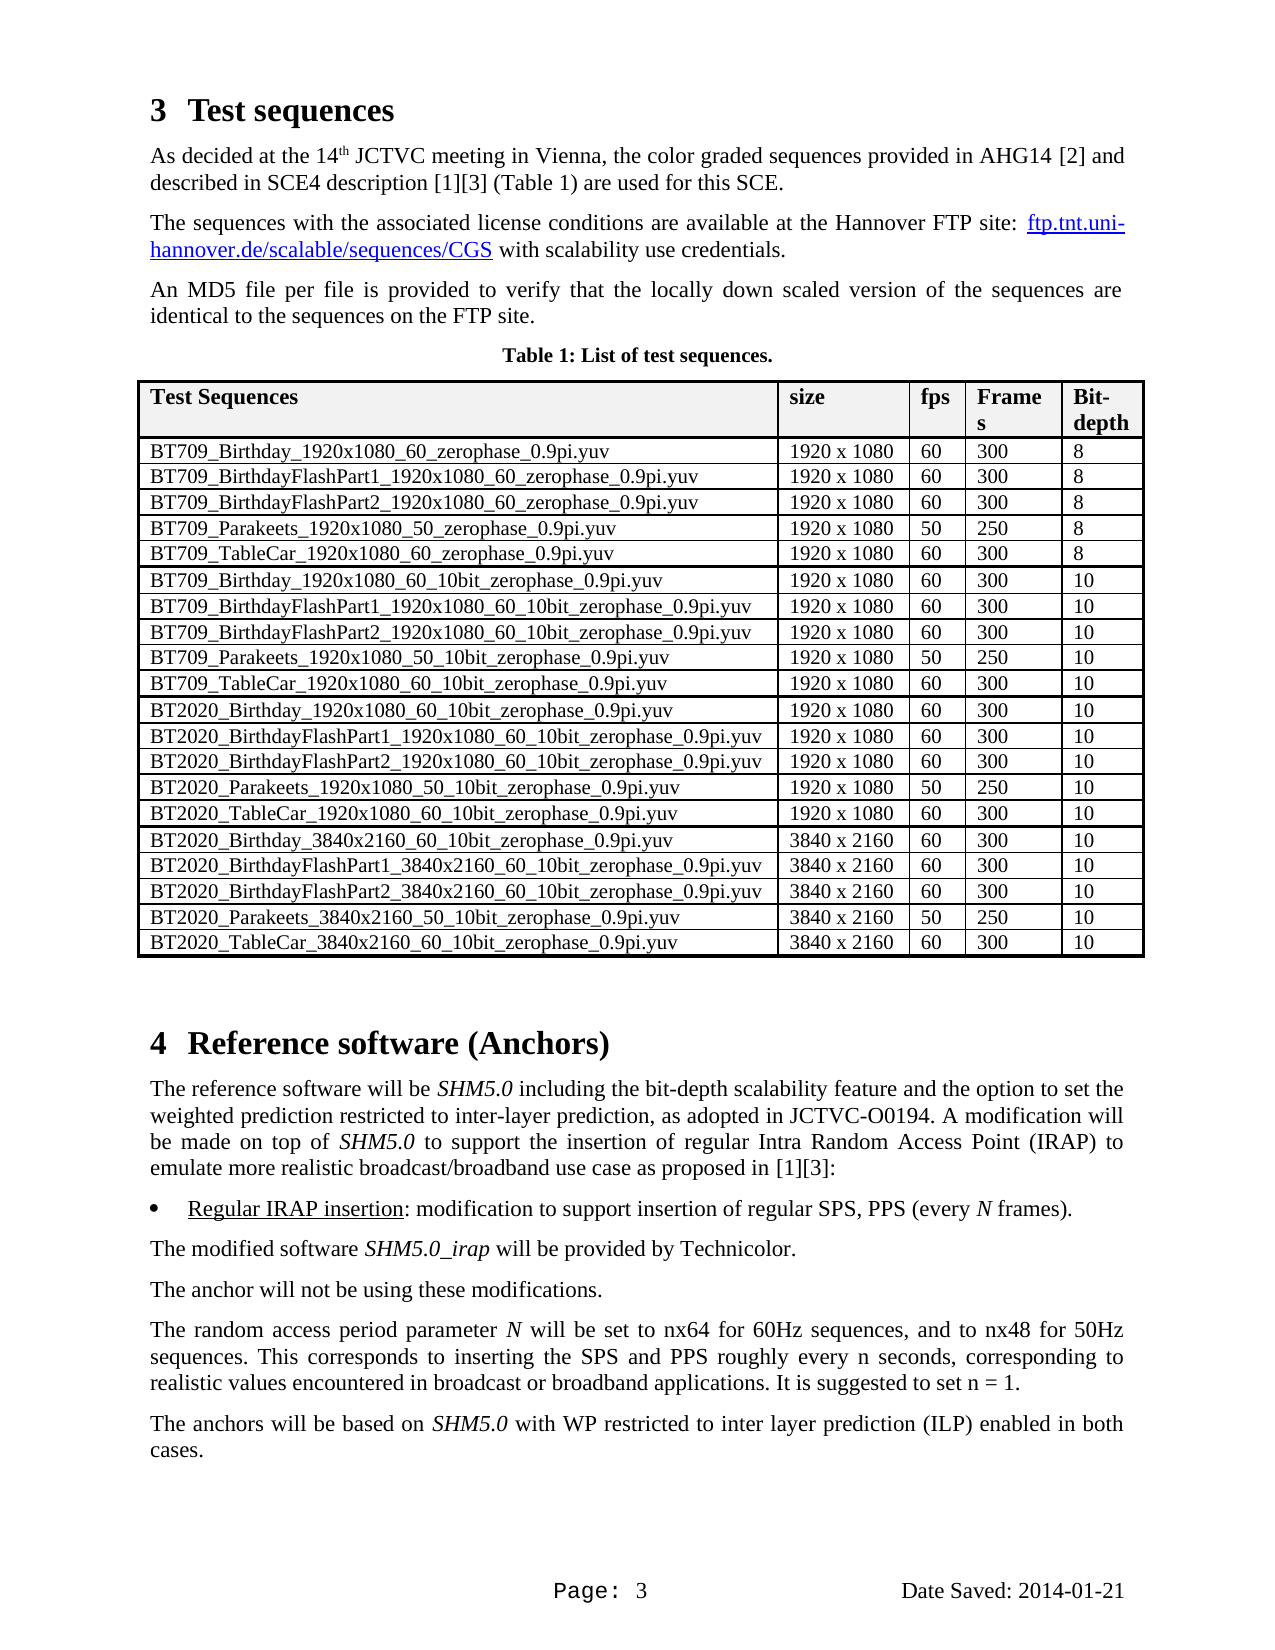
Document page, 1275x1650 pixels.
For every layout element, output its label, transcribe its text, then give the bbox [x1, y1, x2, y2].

table_cell BT709_TableCar_1920x1080_60_10bit_zerophase_0.9pi.yuv [140, 671, 777, 695]
text As decided at the 14th JCTVC meeting in Vienna, the color graded sequences provided in AHG14 [2] and described in SCE4 description [1][3] (Table 1) are used for this SCE. [150, 142, 1125, 195]
table_cell 3840 x 2160 [779, 853, 909, 877]
table_cell 10 [1063, 879, 1142, 903]
table_cell 3840 x 2160 [779, 930, 909, 954]
table_cell 60 [910, 749, 965, 773]
table_cell BT709_BirthdayFlashPart1_1920x1080_60_zerophase_0.9pi.yuv [140, 464, 777, 488]
table_cell 10 [1063, 645, 1142, 669]
table_cell 60 [910, 801, 965, 824]
table_cell 10 [1063, 568, 1142, 592]
table_cell 250 [966, 516, 1061, 539]
text The anchor will not be using these modifications. [150, 1276, 1125, 1302]
table_cell BT709_Parakeets_1920x1080_50_10bit_zerophase_0.9pi.yuv [140, 645, 777, 669]
table_header Test Sequences [140, 383, 777, 436]
text The modified software SHM5.0_irap will be provided by Technicolor. [150, 1236, 1125, 1262]
table_cell 1920 x 1080 [779, 775, 909, 799]
table_cell 1920 x 1080 [779, 724, 909, 748]
table_cell 60 [910, 568, 965, 592]
table_cell BT2020_Parakeets_3840x2160_50_10bit_zerophase_0.9pi.yuv [140, 905, 777, 929]
table_cell 50 [910, 516, 965, 539]
text The anchors will be based on SHM5.0 with WP restricted to inter layer prediction (ILP) enabled in both cases. [150, 1410, 1125, 1462]
table_cell 300 [966, 879, 1061, 903]
table_cell 50 [910, 645, 965, 669]
table_cell 300 [966, 828, 1061, 852]
table_cell 300 [966, 541, 1061, 565]
table_cell 10 [1063, 749, 1142, 773]
table_cell 3840 x 2160 [779, 828, 909, 852]
table_cell BT2020_BirthdayFlashPart2_1920x1080_60_10bit_zerophase_0.9pi.yuv [140, 749, 777, 773]
table_cell BT2020_Parakeets_1920x1080_50_10bit_zerophase_0.9pi.yuv [140, 775, 777, 799]
subtitle Test sequences [150, 90, 1125, 128]
table_cell 1920 x 1080 [779, 645, 909, 669]
table_cell 1920 x 1080 [779, 516, 909, 539]
list Regular IRAP insertion: modification to support insertion of regular SPS, PPS (every N frames). [150, 1195, 1125, 1221]
table_cell 10 [1063, 930, 1142, 954]
table_cell 10 [1063, 828, 1142, 852]
table_cell 60 [910, 490, 965, 514]
text The random access period parameter N will be set to nx64 for 60Hz sequences, and to nx48 for 50Hz sequences. This corresponds to inserting the SPS and PPS roughly every n seconds, corresponding to realistic values encountered in broadcast or broadband applications. It is suggested to set n = 1. [150, 1317, 1125, 1396]
table_header size [779, 383, 909, 436]
table_cell 10 [1063, 620, 1142, 644]
table_cell 300 [966, 853, 1061, 877]
table_cell BT2020_BirthdayFlashPart2_3840x2160_60_10bit_zerophase_0.9pi.yuv [140, 879, 777, 903]
table_cell 250 [966, 775, 1061, 799]
table_cell BT2020_Birthday_3840x2160_60_10bit_zerophase_0.9pi.yuv [140, 828, 777, 852]
table_header Frames [966, 383, 1061, 436]
table_cell 1920 x 1080 [779, 594, 909, 618]
table_cell BT709_TableCar_1920x1080_60_zerophase_0.9pi.yuv [140, 541, 777, 565]
table_cell 1920 x 1080 [779, 620, 909, 644]
table_cell BT709_Parakeets_1920x1080_50_zerophase_0.9pi.yuv [140, 516, 777, 539]
table_cell 60 [910, 828, 965, 852]
table_cell 300 [966, 801, 1061, 824]
table_cell 300 [966, 749, 1061, 773]
table_header Bit-depth [1063, 383, 1142, 436]
table_cell 1920 x 1080 [779, 671, 909, 695]
table_cell 1920 x 1080 [779, 490, 909, 514]
table_cell 60 [910, 620, 965, 644]
table_cell 10 [1063, 671, 1142, 695]
table_cell 60 [910, 439, 965, 463]
table_cell 60 [910, 541, 965, 565]
table_cell 8 [1063, 464, 1142, 488]
table_cell 300 [966, 439, 1061, 463]
table_cell BT709_Birthday_1920x1080_60_zerophase_0.9pi.yuv [140, 439, 777, 463]
table_cell 60 [910, 464, 965, 488]
table_cell 300 [966, 930, 1061, 954]
table_cell 300 [966, 671, 1061, 695]
table_cell 300 [966, 724, 1061, 748]
table_cell BT709_Birthday_1920x1080_60_10bit_zerophase_0.9pi.yuv [140, 568, 777, 592]
table_cell 300 [966, 594, 1061, 618]
table_cell 60 [910, 671, 965, 695]
table_cell 300 [966, 698, 1061, 722]
text Table 1: List of test sequences. [150, 343, 1125, 367]
table_cell 10 [1063, 853, 1142, 877]
table_cell 10 [1063, 801, 1142, 824]
table_cell 8 [1063, 516, 1142, 539]
table_cell BT2020_TableCar_3840x2160_60_10bit_zerophase_0.9pi.yuv [140, 930, 777, 954]
table_cell 60 [910, 930, 965, 954]
table_cell 10 [1063, 698, 1142, 722]
table_header fps [910, 383, 965, 436]
table_cell 1920 x 1080 [779, 568, 909, 592]
table_cell 10 [1063, 724, 1142, 748]
table_cell 50 [910, 775, 965, 799]
table_cell BT709_BirthdayFlashPart2_1920x1080_60_10bit_zerophase_0.9pi.yuv [140, 620, 777, 644]
table_cell BT2020_Birthday_1920x1080_60_10bit_zerophase_0.9pi.yuv [140, 698, 777, 722]
table_cell 300 [966, 568, 1061, 592]
table_cell BT709_BirthdayFlashPart2_1920x1080_60_zerophase_0.9pi.yuv [140, 490, 777, 514]
table_cell 60 [910, 724, 965, 748]
table_cell 1920 x 1080 [779, 698, 909, 722]
table_cell 8 [1063, 439, 1142, 463]
table_cell 250 [966, 905, 1061, 929]
table_cell 1920 x 1080 [779, 439, 909, 463]
table_cell 1920 x 1080 [779, 801, 909, 824]
table_cell 300 [966, 620, 1061, 644]
table_cell 1920 x 1080 [779, 541, 909, 565]
text The sequences with the associated license conditions are available at the Hannover FTP site: ftp.tnt.uni-hannover.de/scalable/sequences/CGS with scalability use credentials. [150, 209, 1125, 262]
table_cell BT709_BirthdayFlashPart1_1920x1080_60_10bit_zerophase_0.9pi.yuv [140, 594, 777, 618]
table_cell BT2020_TableCar_1920x1080_60_10bit_zerophase_0.9pi.yuv [140, 801, 777, 824]
table_cell BT2020_BirthdayFlashPart1_3840x2160_60_10bit_zerophase_0.9pi.yuv [140, 853, 777, 877]
table_cell 250 [966, 645, 1061, 669]
table_cell 8 [1063, 541, 1142, 565]
table_cell 10 [1063, 594, 1142, 618]
table_cell 50 [910, 905, 965, 929]
table_cell 300 [966, 464, 1061, 488]
table_cell 10 [1063, 775, 1142, 799]
table_cell BT2020_BirthdayFlashPart1_1920x1080_60_10bit_zerophase_0.9pi.yuv [140, 724, 777, 748]
table_cell 60 [910, 698, 965, 722]
table_cell 60 [910, 853, 965, 877]
text An MD5 file per file is provided to verify that the locally down scaled version of the sequences are identical to the sequences on the FTP site. [150, 276, 1125, 329]
subtitle Reference software (Anchors) [150, 1023, 1125, 1061]
table_cell 3840 x 2160 [779, 905, 909, 929]
table_cell 1920 x 1080 [779, 464, 909, 488]
table_cell 10 [1063, 905, 1142, 929]
table_cell 3840 x 2160 [779, 879, 909, 903]
table_cell 60 [910, 879, 965, 903]
table_cell 1920 x 1080 [779, 749, 909, 773]
table_cell 8 [1063, 490, 1142, 514]
table_cell 60 [910, 594, 965, 618]
text The reference software will be SHM5.0 including the bit-depth scalability feature and the option to set the weighted prediction restricted to inter-layer prediction, as adopted in JCTVC-O0194. A modification will be made on top of SHM5.0 to support the insertion of regular Intra Random Access Point (IRAP) to emulate more realistic broadcast/broadband use case as proposed in [1][3]: [150, 1075, 1125, 1181]
table_cell 300 [966, 490, 1061, 514]
